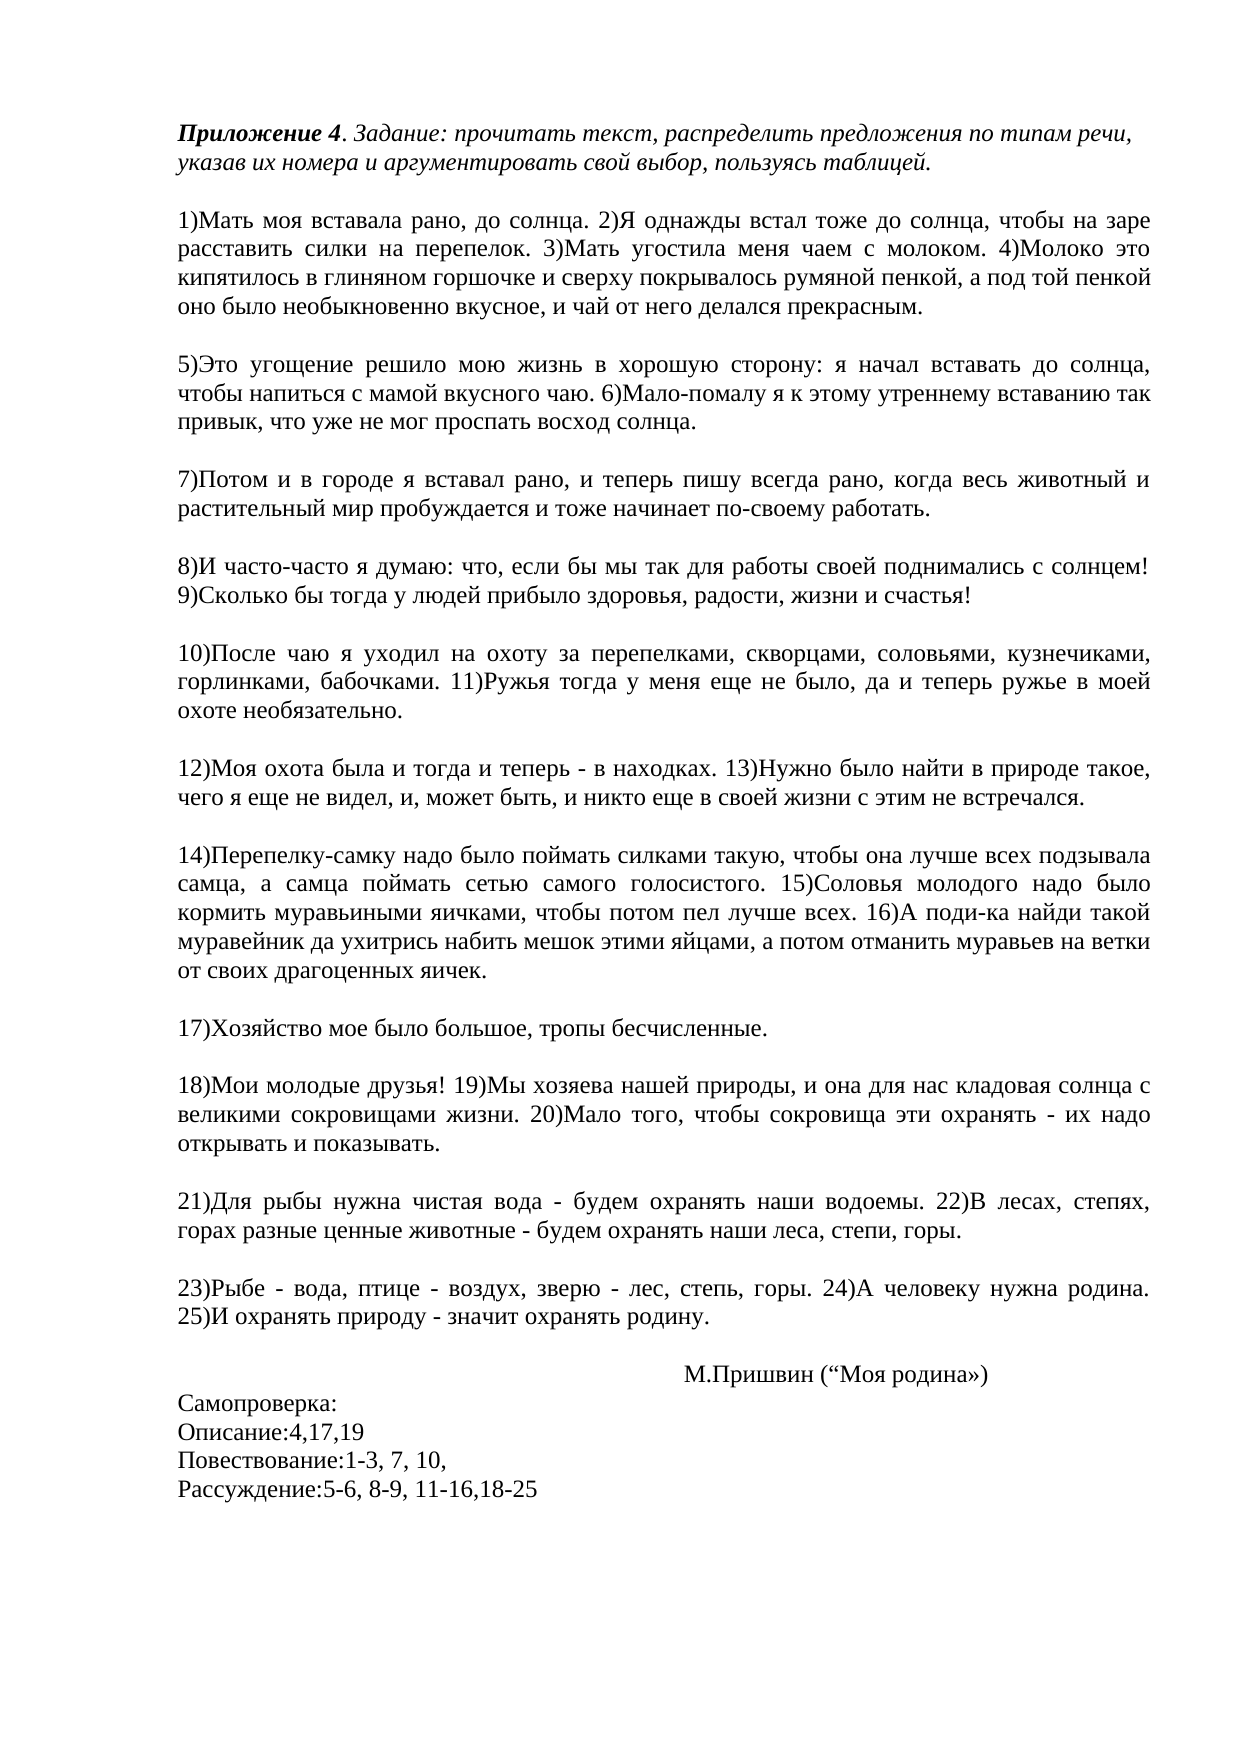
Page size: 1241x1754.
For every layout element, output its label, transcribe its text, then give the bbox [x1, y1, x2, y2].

text 1)Мать моя вставала рано, до солнца. 2)Я однажды встал тоже до солнца, чтобы на заре расставить силки на перепелок. 3)Мать угостила меня чаем с молоком. 4)Молоко это кипятилось в глиняном горшочке и сверху покрывалось румяной пенкой, а под той пенкой оно было необыкновенно вкусное, и чай от него делался прекрасным. [177, 205, 1152, 320]
text 23)Рыбе - вода, птице - воздух, зверю - лес, степь, горы. 24)А человеку нужна родина. 25)И охранять природу - значит охранять родину. [177, 1273, 1152, 1330]
text Самопроверка: [177, 1388, 1152, 1417]
text 14)Перепелку-самку надо было поймать силками такую, чтобы она лучше всех подзывала самца, а самца поймать сетью самого голосистого. 15)Соловья молодого надо было кормить муравьиными яичками, чтобы потом пел лучше всех. 16)А поди-ка найди такой муравейник да ухитрись набить мешок этими яйцами, а потом отманить муравьев на ветки от своих драгоценных яичек. [177, 840, 1152, 983]
text 18)Мои молодые друзья! 19)Мы хозяева нашей природы, и она для нас кладовая солнца с великими сокровищами жизни. 20)Мало того, чтобы сокровища эти охранять - их надо открывать и показывать. [177, 1071, 1152, 1157]
text 7)Потом и в городе я вставал рано, и теперь пишу всегда рано, когда весь животный и растительный мир пробуждается и тоже начинает по-своему работать. [177, 464, 1152, 522]
text 21)Для рыбы нужна чистая вода - будем охранять наши водоемы. 22)В лесах, степях, горах разные ценные животные - будем охранять наши леса, степи, горы. [177, 1186, 1152, 1243]
text М.Пришвин (“Моя родина») [177, 1359, 1152, 1388]
text 12)Моя охота была и тогда и теперь - в находках. 13)Нужно было найти в природе такое, чего я еще не видел, и, может быть, и никто еще в своей жизни с этим не встречался. [177, 753, 1152, 811]
text 10)После чаю я уходил на охоту за перепелками, скворцами, соловьями, кузнечиками, горлинками, бабочками. 11)Ружья тогда у меня еще не было, да и теперь ружье в моей охоте необязательно. [177, 638, 1152, 724]
text Рассуждение:5-6, 8-9, 11-16,18-25 [177, 1474, 1152, 1503]
text 5)Это угощение решило мою жизнь в хорошую сторону: я начал вставать до солнца, чтобы напиться с мамой вкусного чаю. 6)Мало-помалу я к этому утреннему вставанию так привык, что уже не мог проспать восход солнца. [177, 349, 1152, 435]
text 8)И часто-часто я думаю: что, если бы мы так для работы своей поднимались с солнцем! 9)Сколько бы тогда у людей прибыло здоровья, радости, жизни и счастья! [177, 551, 1152, 608]
text Повествование:1-3, 7, 10, [177, 1446, 1152, 1474]
text 17)Хозяйство мое было большое, тропы бесчисленные. [177, 1013, 1152, 1041]
text Описание:4,17,19 [177, 1417, 1152, 1446]
text Приложение 4. Задание: прочитать текст, распределить предложения по типам речи, указав их номера и аргументировать свой выбор, пользуясь таблицей. [177, 118, 1152, 176]
